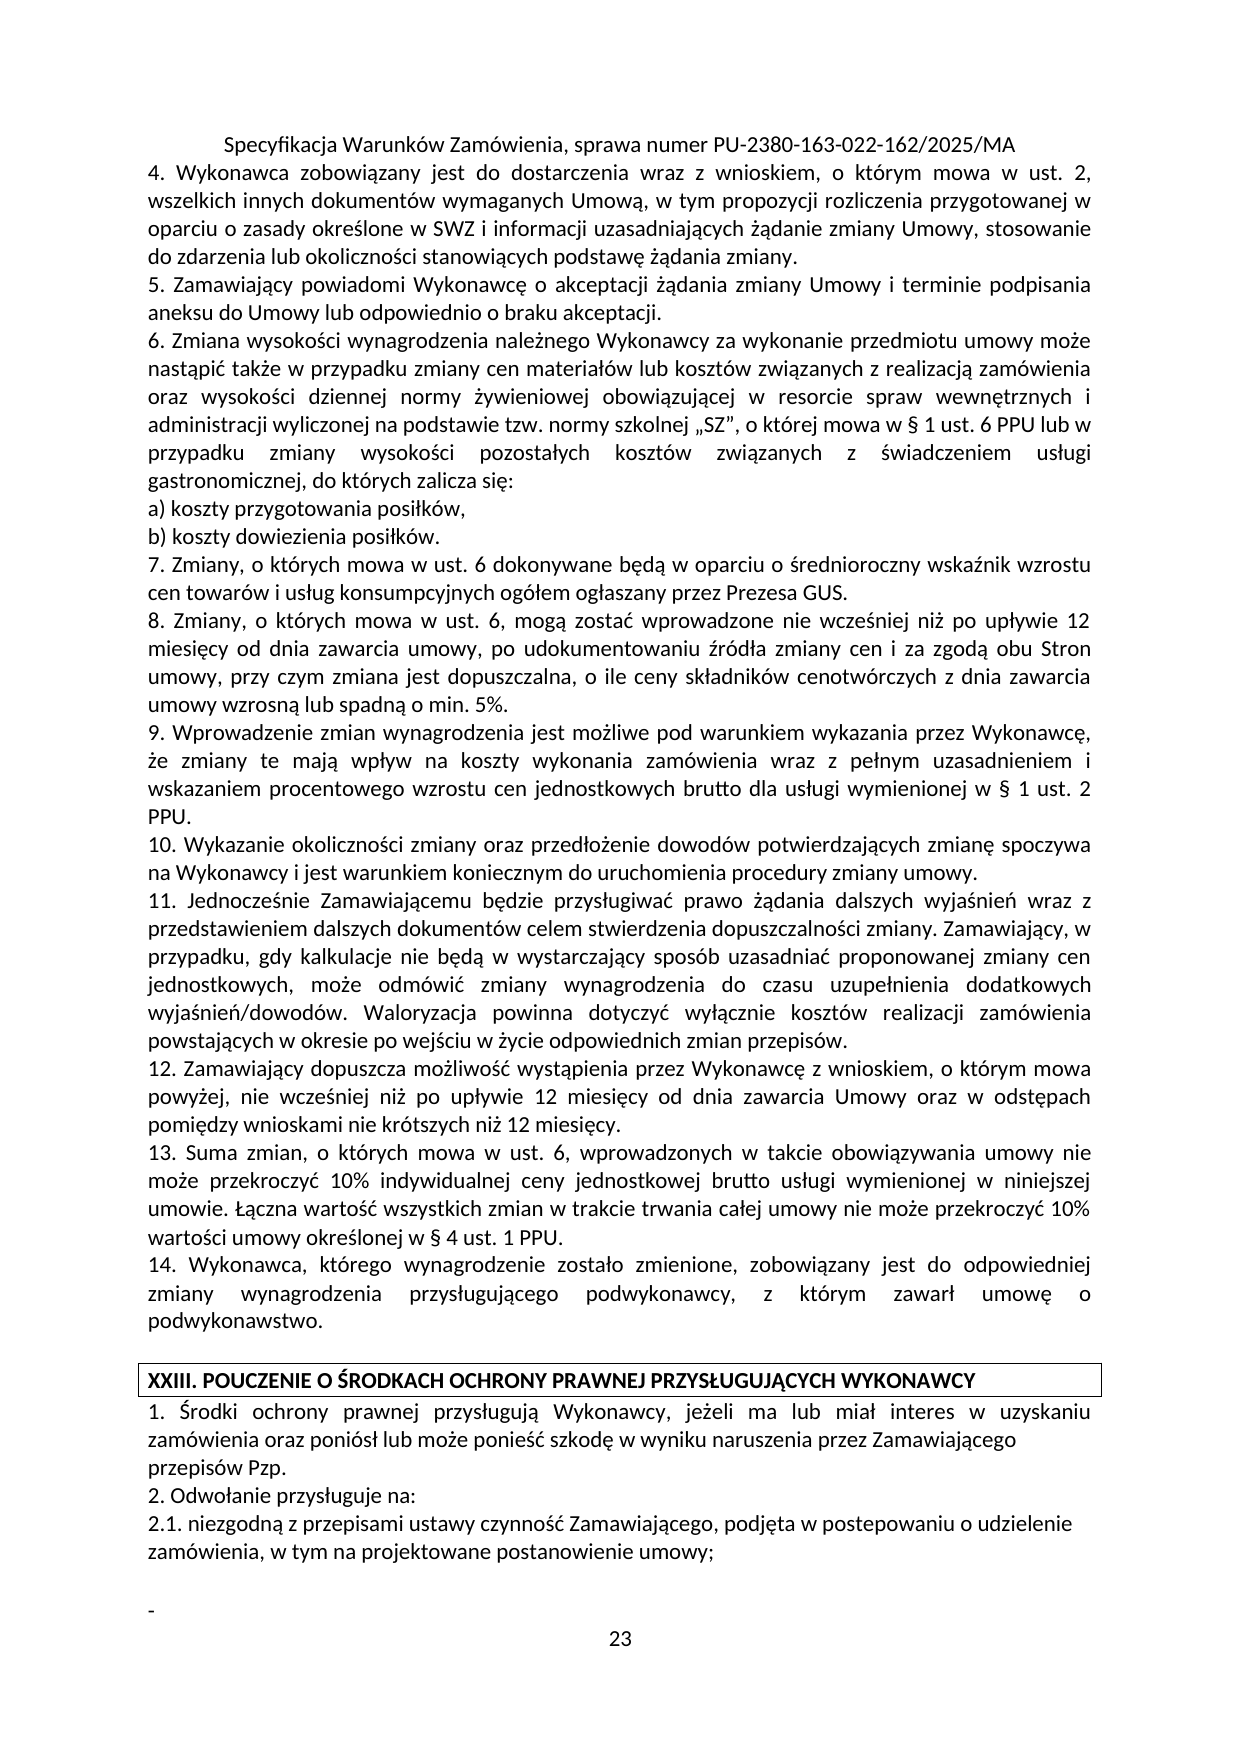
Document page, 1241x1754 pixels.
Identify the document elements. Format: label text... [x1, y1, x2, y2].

text 12. Zamawiający dopuszcza możliwość wystąpienia przez Wykonawcę z wnioskiem, o którym mowa powyżej, nie wcześniej niż po upływie 12 miesięcy od dnia zawarcia Umowy oraz w odstępach pomiędzy wnioskami nie krótszych niż 12 miesięcy. [148, 1054, 1093, 1138]
text 5. Zamawiający powiadomi Wykonawcę o akceptacji żądania zmiany Umowy i terminie podpisania aneksu do Umowy lub odpowiednio o braku akceptacji. [148, 270, 1093, 326]
text 9. Wprowadzenie zmian wynagrodzenia jest możliwe pod warunkiem wykazania przez Wykonawcę, że zmiany te mają wpływ na koszty wykonania zamówienia wraz z pełnym uzasadnieniem i wskazaniem procentowego wzrostu cen jednostkowych brutto dla usługi wymienionej w § 1 ust. 2 PPU. [148, 718, 1093, 830]
text zamówienia, w tym na projektowane postanowienie umowy; [148, 1537, 1093, 1565]
text 2.1. niezgodną z przepisami ustawy czynność Zamawiającego, podjęta w postepowaniu o udzielenie [148, 1509, 1093, 1537]
text 4. Wykonawca zobowiązany jest do dostarczenia wraz z wnioskiem, o którym mowa w ust. 2, wszelkich innych dokumentów wymaganych Umową, w tym propozycji rozliczenia przygotowanej w oparciu o zasady określone w SWZ i informacji uzasadniających żądanie zmiany Umowy, stosowanie do zdarzenia lub okoliczności stanowiących podstawę żądania zmiany. [148, 158, 1093, 270]
text 7. Zmiany, o których mowa w ust. 6 dokonywane będą w oparciu o średnioroczny wskaźnik wzrostu cen towarów i usług konsumpcyjnych ogółem ogłaszany przez Prezesa GUS. [148, 550, 1093, 606]
text a) koszty przygotowania posiłków, [148, 494, 1093, 522]
text 11. Jednocześnie Zamawiającemu będzie przysługiwać prawo żądania dalszych wyjaśnień wraz z przedstawieniem dalszych dokumentów celem stwierdzenia dopuszczalności zmiany. Zamawiający, w przypadku, gdy kalkulacje nie będą w wystarczający sposób uzasadniać proponowanej zmiany cen jednostkowych, może odmówić zmiany wynagrodzenia do czasu uzupełnienia dodatkowych wyjaśnień/dowodów. Waloryzacja powinna dotyczyć wyłącznie kosztów realizacji zamówienia powstających w okresie po wejściu w życie odpowiednich zmian przepisów. [148, 886, 1093, 1054]
text XXIII. POUCZENIE O ŚRODKACH OCHRONY PRAWNEJ PRZYSŁUGUJĄCYCH WYKONAWCY [139, 1364, 1101, 1396]
text 6. Zmiana wysokości wynagrodzenia należnego Wykonawcy za wykonanie przedmiotu umowy może nastąpić także w przypadku zmiany cen materiałów lub kosztów związanych z realizacją zamówienia oraz wysokości dziennej normy żywieniowej obowiązującej w resorcie spraw wewnętrznych i administracji wyliczonej na podstawie tzw. normy szkolnej „SZ”, o której mowa w § 1 ust. 6 PPU lub w przypadku zmiany wysokości pozostałych kosztów związanych z świadczeniem usługi gastronomicznej, do których zalicza się: [148, 326, 1093, 494]
text 13. Suma zmian, o których mowa w ust. 6, wprowadzonych w takcie obowiązywania umowy nie może przekroczyć 10% indywidualnej ceny jednostkowej brutto usługi wymienionej w niniejszej umowie. Łączna wartość wszystkich zmian w trakcie trwania całej umowy nie może przekroczyć 10% wartości umowy określonej w § 4 ust. 1 PPU. [148, 1138, 1093, 1251]
text przepisów Pzp. [148, 1453, 1093, 1481]
text b) koszty dowiezienia posiłków. [148, 522, 1093, 550]
text 8. Zmiany, o których mowa w ust. 6, mogą zostać wprowadzone nie wcześniej niż po upływie 12 miesięcy od dnia zawarcia umowy, po udokumentowaniu źródła zmiany cen i za zgodą obu Stron umowy, przy czym zmiana jest dopuszczalna, o ile ceny składników cenotwórczych z dnia zawarcia umowy wzrosną lub spadną o min. 5%. [148, 606, 1093, 718]
text 1. Środki ochrony prawnej przysługują Wykonawcy, jeżeli ma lub miał interes w uzyskaniu zamówienia oraz poniósł lub może ponieść szkodę w wyniku naruszenia przez Zamawiającego [148, 1397, 1093, 1453]
text 2. Odwołanie przysługuje na: [148, 1481, 1093, 1509]
text 10. Wykazanie okoliczności zmiany oraz przedłożenie dowodów potwierdzających zmianę spoczywa na Wykonawcy i jest warunkiem koniecznym do uruchomienia procedury zmiany umowy. [148, 830, 1093, 886]
text 14. Wykonawca, którego wynagrodzenie zostało zmienione, zobowiązany jest do odpowiedniej zmiany wynagrodzenia przysługującego podwykonawcy, z którym zawarł umowę o podwykonawstwo. [148, 1251, 1093, 1335]
